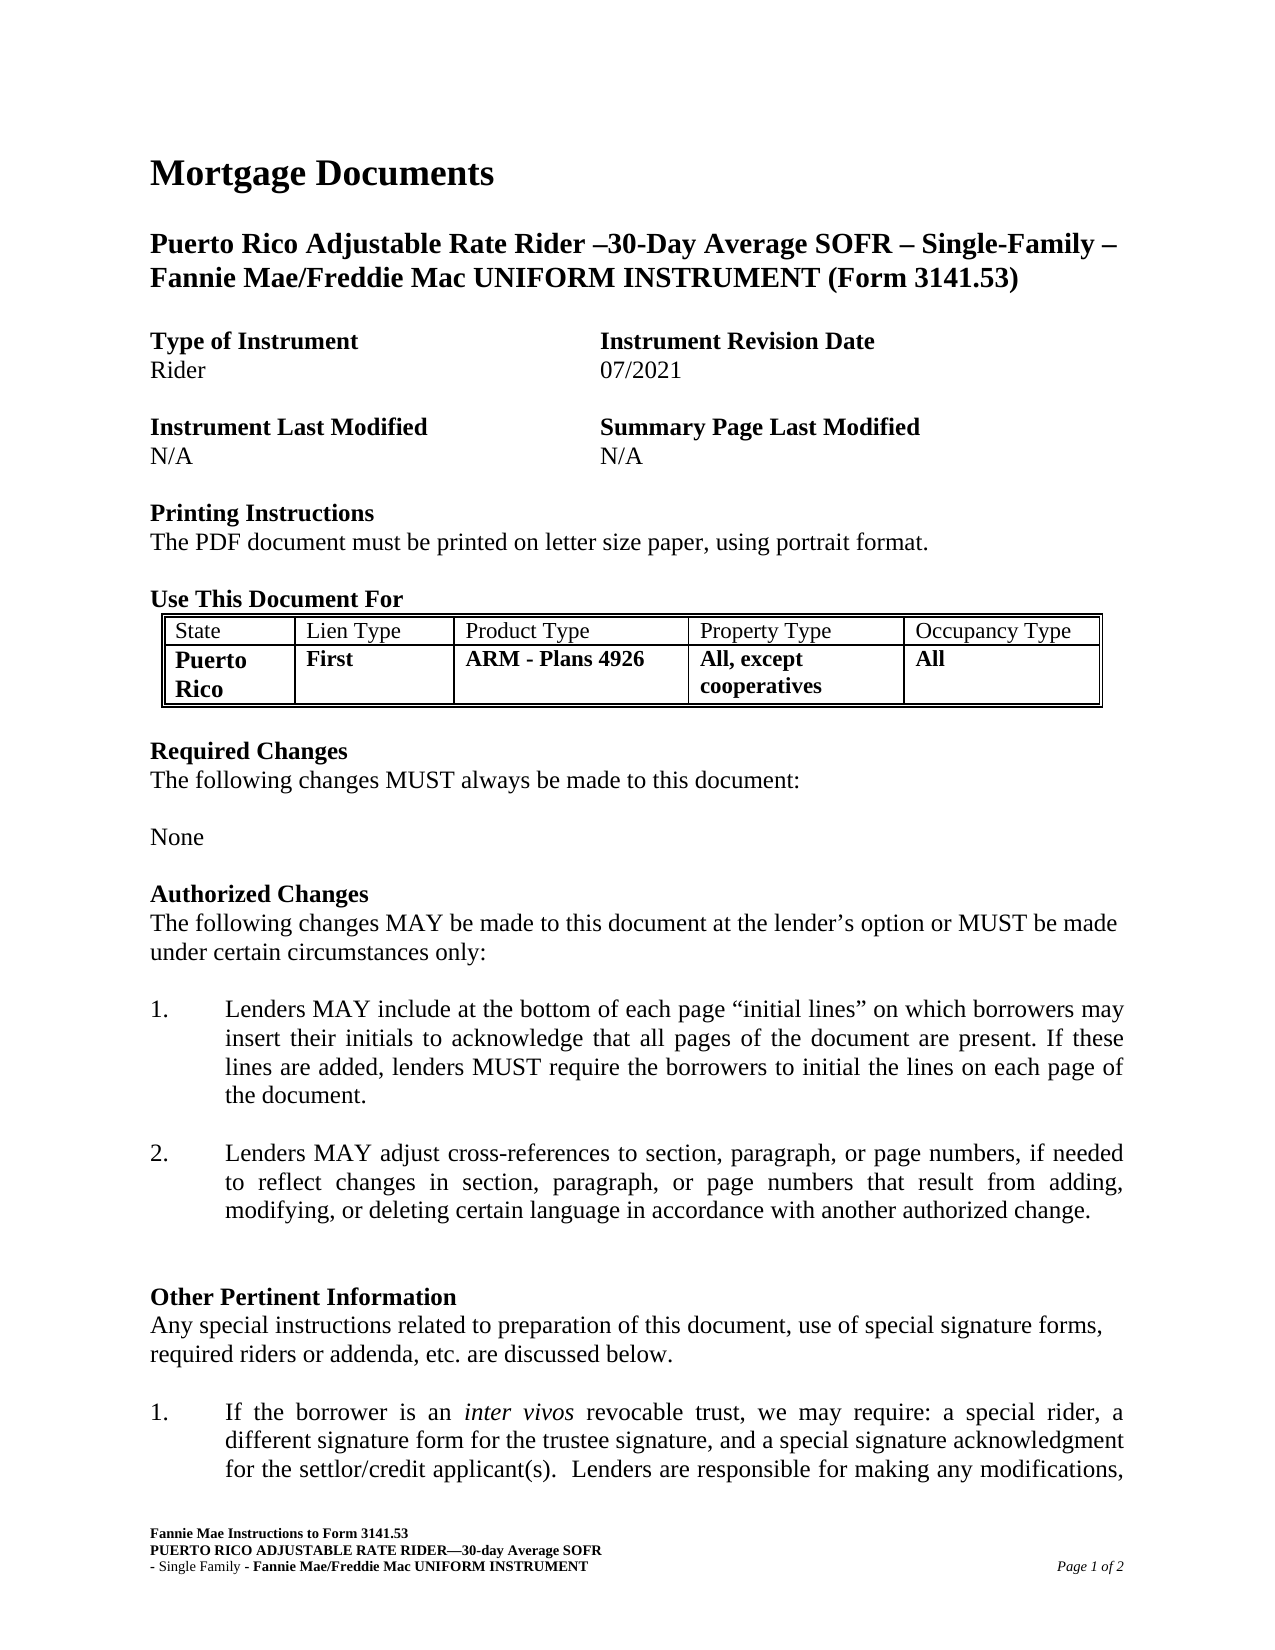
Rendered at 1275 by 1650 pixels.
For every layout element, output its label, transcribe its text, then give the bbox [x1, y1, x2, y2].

table_header Property Type [689, 618, 903, 644]
table_header State [166, 618, 294, 644]
text Other Pertinent Information [150, 1282, 1125, 1311]
text Puerto Rico Adjustable Rate Rider –30-Day Average SOFR – Single-Family – Fannie Mae/Freddie Mac UNIFORM INSTRUMENT (Form 3141.53) [150, 226, 1125, 293]
text Instrument Last Modified Summary Page Last Modified [150, 412, 1125, 441]
text The PDF document must be printed on letter size paper, using portrait format. [150, 527, 1125, 556]
text The following changes MAY be made to this document at the lender’s option or MUST be made under certain circumstances only: [150, 908, 1125, 966]
text Any special instructions related to preparation of this document, use of special signature forms, required riders or addenda, etc. are discussed below. [150, 1311, 1125, 1368]
text Rider 07/2021 [150, 355, 1125, 384]
table_cell All [905, 646, 1099, 703]
text 1. Lenders MAY include at the bottom of each page “initial lines” on which borrowers may insert their initials to acknowledge that all pages of the document are present. If these lines are added, lenders MUST require the borrowers to initial the lines on each page of the document. [150, 994, 1125, 1109]
text Mortgage Documents [150, 150, 1125, 193]
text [150, 1397, 1125, 1483]
text Printing Instructions [150, 498, 1125, 527]
table_cell ARM - Plans 4926 [455, 646, 688, 703]
text The following changes MUST always be made to this document: [150, 765, 1125, 793]
text Use This Document For [150, 584, 1125, 613]
text N/A N/A [150, 441, 1125, 469]
text Authorized Changes [150, 879, 1125, 908]
table_cell First [296, 646, 453, 703]
table_header Product Type [455, 618, 688, 644]
text None [150, 822, 1125, 851]
table_header Lien Type [296, 618, 453, 644]
text Type of Instrument Instrument Revision Date [150, 326, 1125, 355]
text Required Changes [150, 736, 1125, 765]
table_header Occupancy Type [905, 618, 1099, 644]
table_cell Puerto Rico [166, 646, 294, 703]
text 2. Lenders MAY adjust cross-references to section, paragraph, or page numbers, if needed to reflect changes in section, paragraph, or page numbers that result from adding, modifying, or deleting certain language in accordance with another authorized change. [150, 1138, 1125, 1224]
table_cell All, except cooperatives [689, 646, 903, 703]
